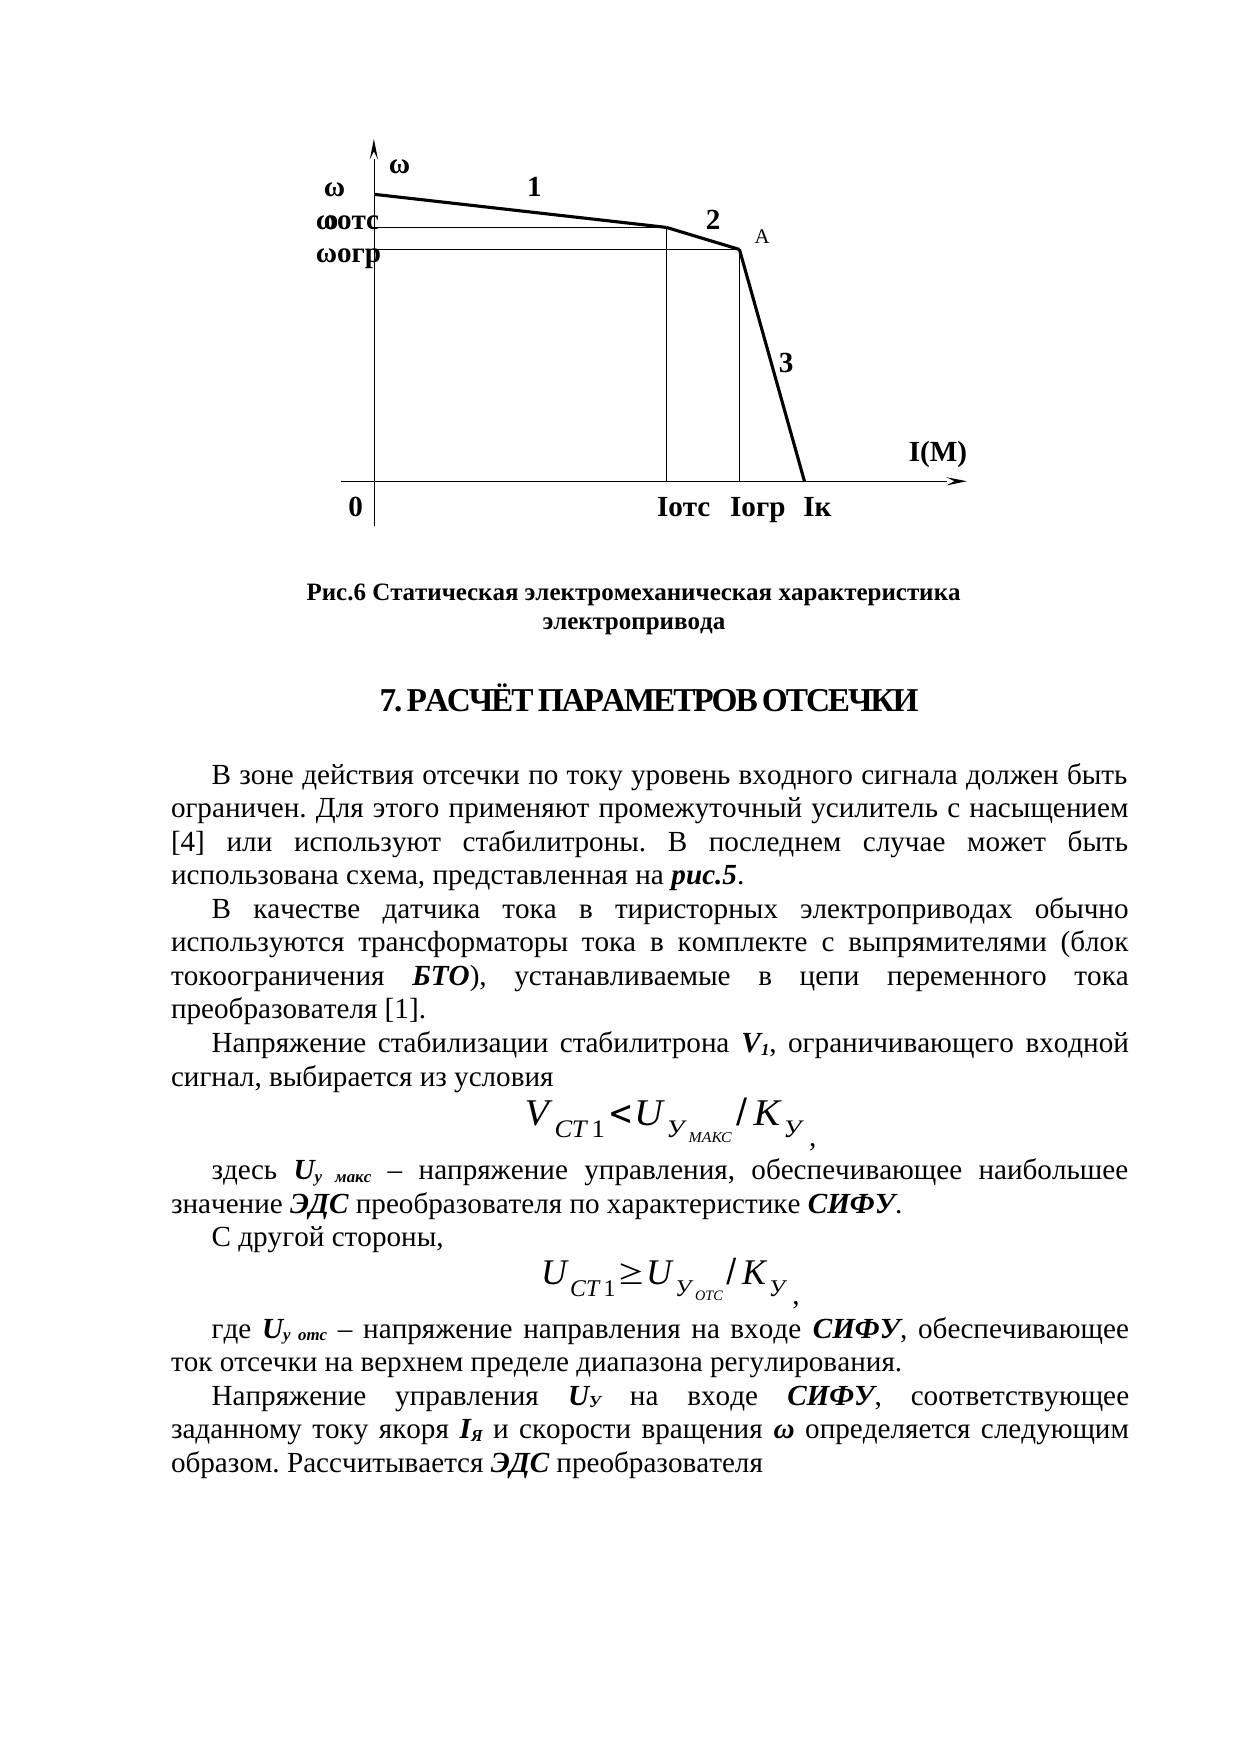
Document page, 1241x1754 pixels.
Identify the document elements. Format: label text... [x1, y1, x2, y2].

text С другой стороны, [171, 1219, 1129, 1253]
text Напряжение управления UУ на входе СИФУ, соответствующее заданному току якоря IЯ и скорости вращения ω определяется следующим образом. Рассчитывается ЭДС преобразователя [171, 1378, 1129, 1478]
text В качестве датчика тока в тиристорных электроприводах обычно используются трансформаторы тока в комплекте с выпрямителями (блок токоограничения БТО), устанавливаемые в цепи переменного тока преобразователя [1]. [171, 891, 1129, 1025]
text здесь Uу макс – напряжение управления, обеспечивающее наибольшее значение ЭДС преобразователя по характеристике СИФУ. [171, 1152, 1129, 1219]
text В зоне действия отсечки по току уровень входного сигнала должен быть ограничен. Для этого применяют промежуточный усилитель с насыщением [4] или используют стабилитроны. В последнем случае может быть использована схема, представленная на рис.5. [171, 757, 1129, 891]
text , [171, 1253, 1129, 1311]
text где Uу отс – напряжение направления на входе СИФУ, обеспечивающее ток отсечки на верхнем пределе диапазона регулирования. [171, 1311, 1129, 1378]
text , [171, 1092, 1129, 1152]
text 7. РАСЧЁТ ПАРАМЕТРОВ ОТСЕЧКИ [171, 150, 1129, 718]
text Напряжение стабилизации стабилитрона V1, ограничивающего входной сигнал, выбирается из условия [171, 1025, 1129, 1092]
